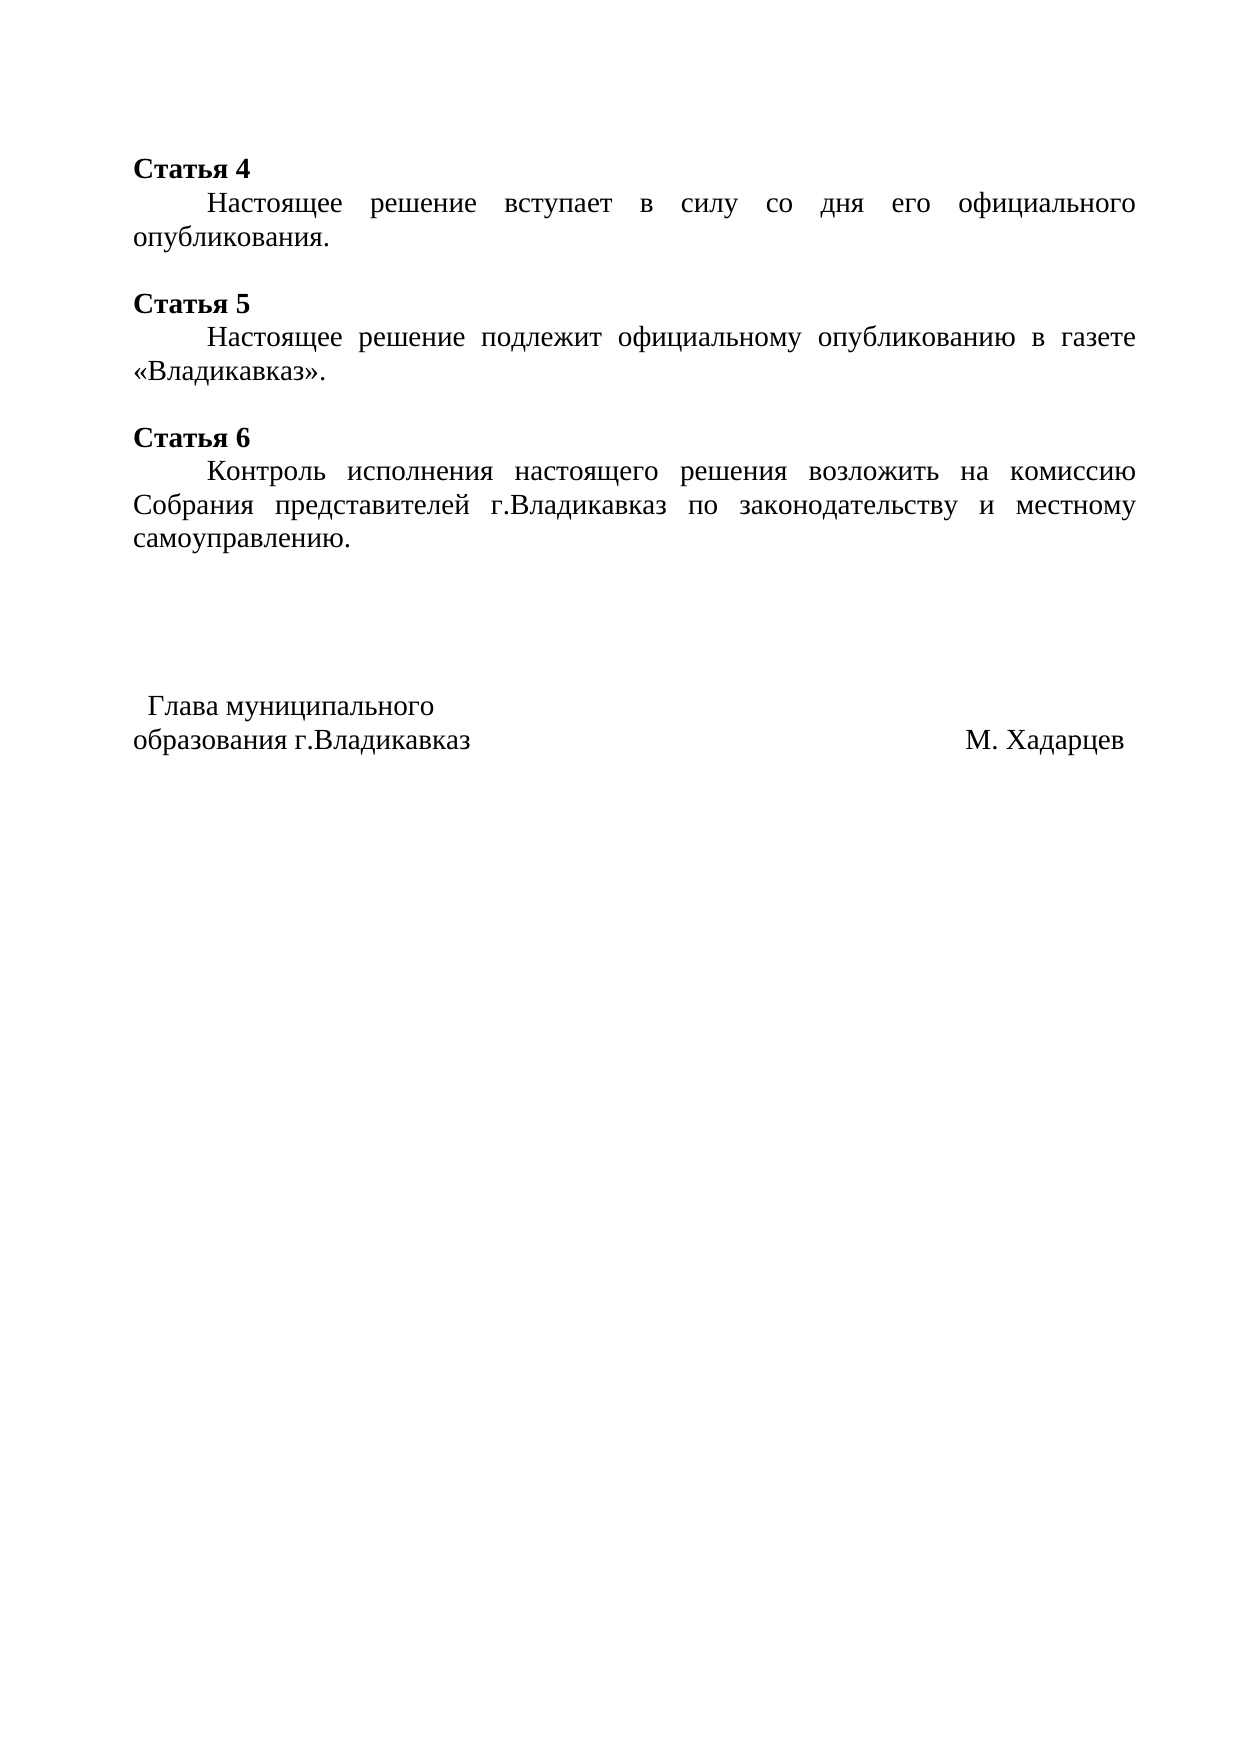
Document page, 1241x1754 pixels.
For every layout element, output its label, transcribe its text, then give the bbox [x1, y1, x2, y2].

text Глава муниципального [133, 688, 1137, 722]
text образования г.Владикавказ М. Хадарцев [133, 722, 1137, 755]
text Статья 6 [133, 420, 1137, 453]
text Настоящее решение вступает в силу со дня его официального опубликования. [133, 185, 1137, 252]
text Статья 5 [133, 286, 1137, 319]
text Настоящее решение подлежит официальному опубликованию в газете «Владикавказ». [133, 319, 1137, 386]
text Статья 4 [133, 152, 1137, 185]
text Контроль исполнения настоящего решения возложить на комиссию Собрания представителей г.Владикавказ по законодательству и местному самоуправлению. [133, 453, 1137, 554]
